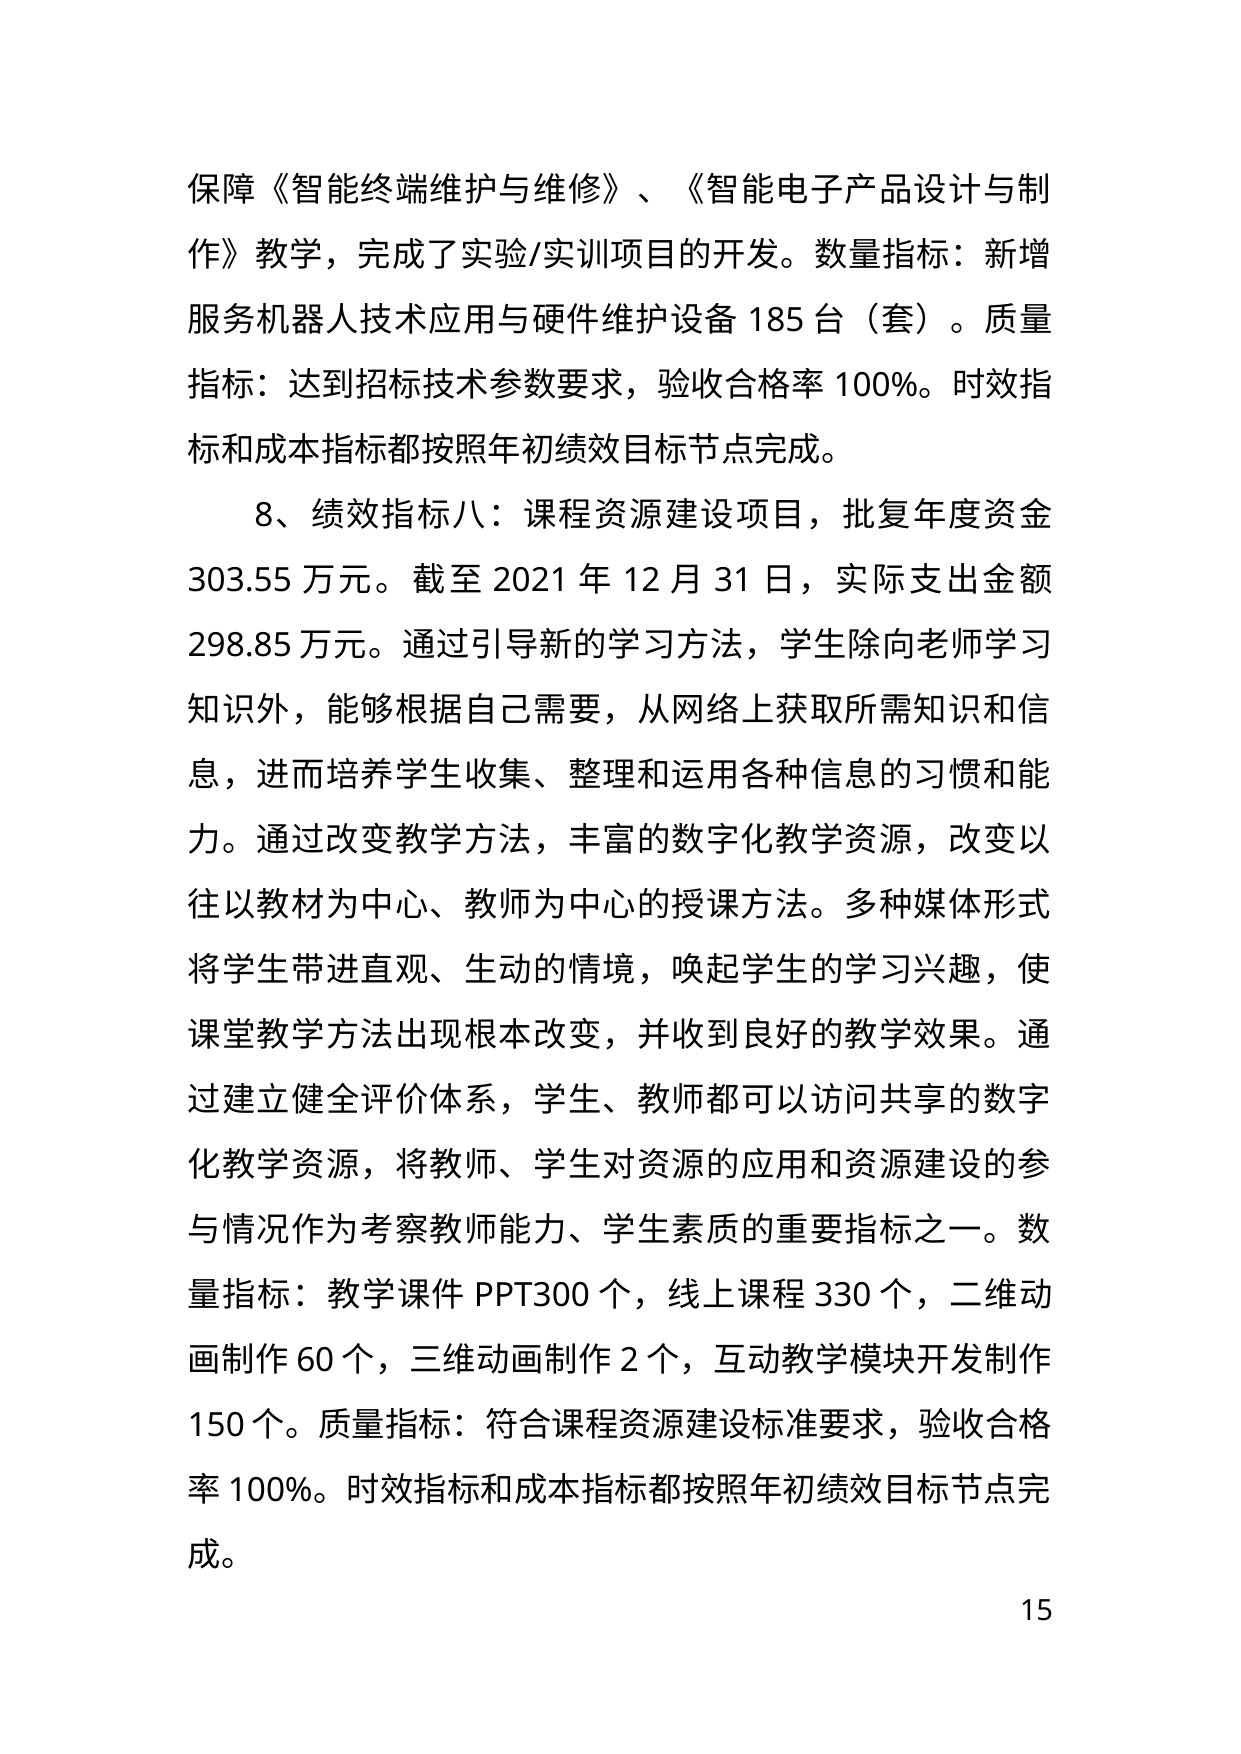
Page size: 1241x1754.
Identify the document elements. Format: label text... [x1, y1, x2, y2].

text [187, 155, 1053, 480]
text 8、绩效指标八：课程资源建设项目，批复年度资金303.55万元。截至2021年12月31日，实际支出金额298.85万元。通过引导新的学习方法，学生除向老师学习知识外，能够根据自己需要，从网络上获取所需知识和信息，进而培养学生收集、整理和运用各种信息的习惯和能力。通过改变教学方法，丰富的数字化教学资源，改变以往以教材为中心、教师为中心的授课方法。多种媒体形式将学生带进直观、生动的情境，唤起学生的学习兴趣，使课堂教学方法出现根本改变，并收到良好的教学效果。通过建立健全评价体系，学生、教师都可以访问共享的数字化教学资源，将教师、学生对资源的应用和资源建设的参与情况作为考察教师能力、学生素质的重要指标之一。数量指标：教学课件PPT300个，线上课程330个，二维动画制作60个，三维动画制作2个，互动教学模块开发制作150个。质量指标：符合课程资源建设标准要求，验收合格率100%。时效指标和成本指标都按照年初绩效目标节点完成。 [187, 480, 1053, 1585]
